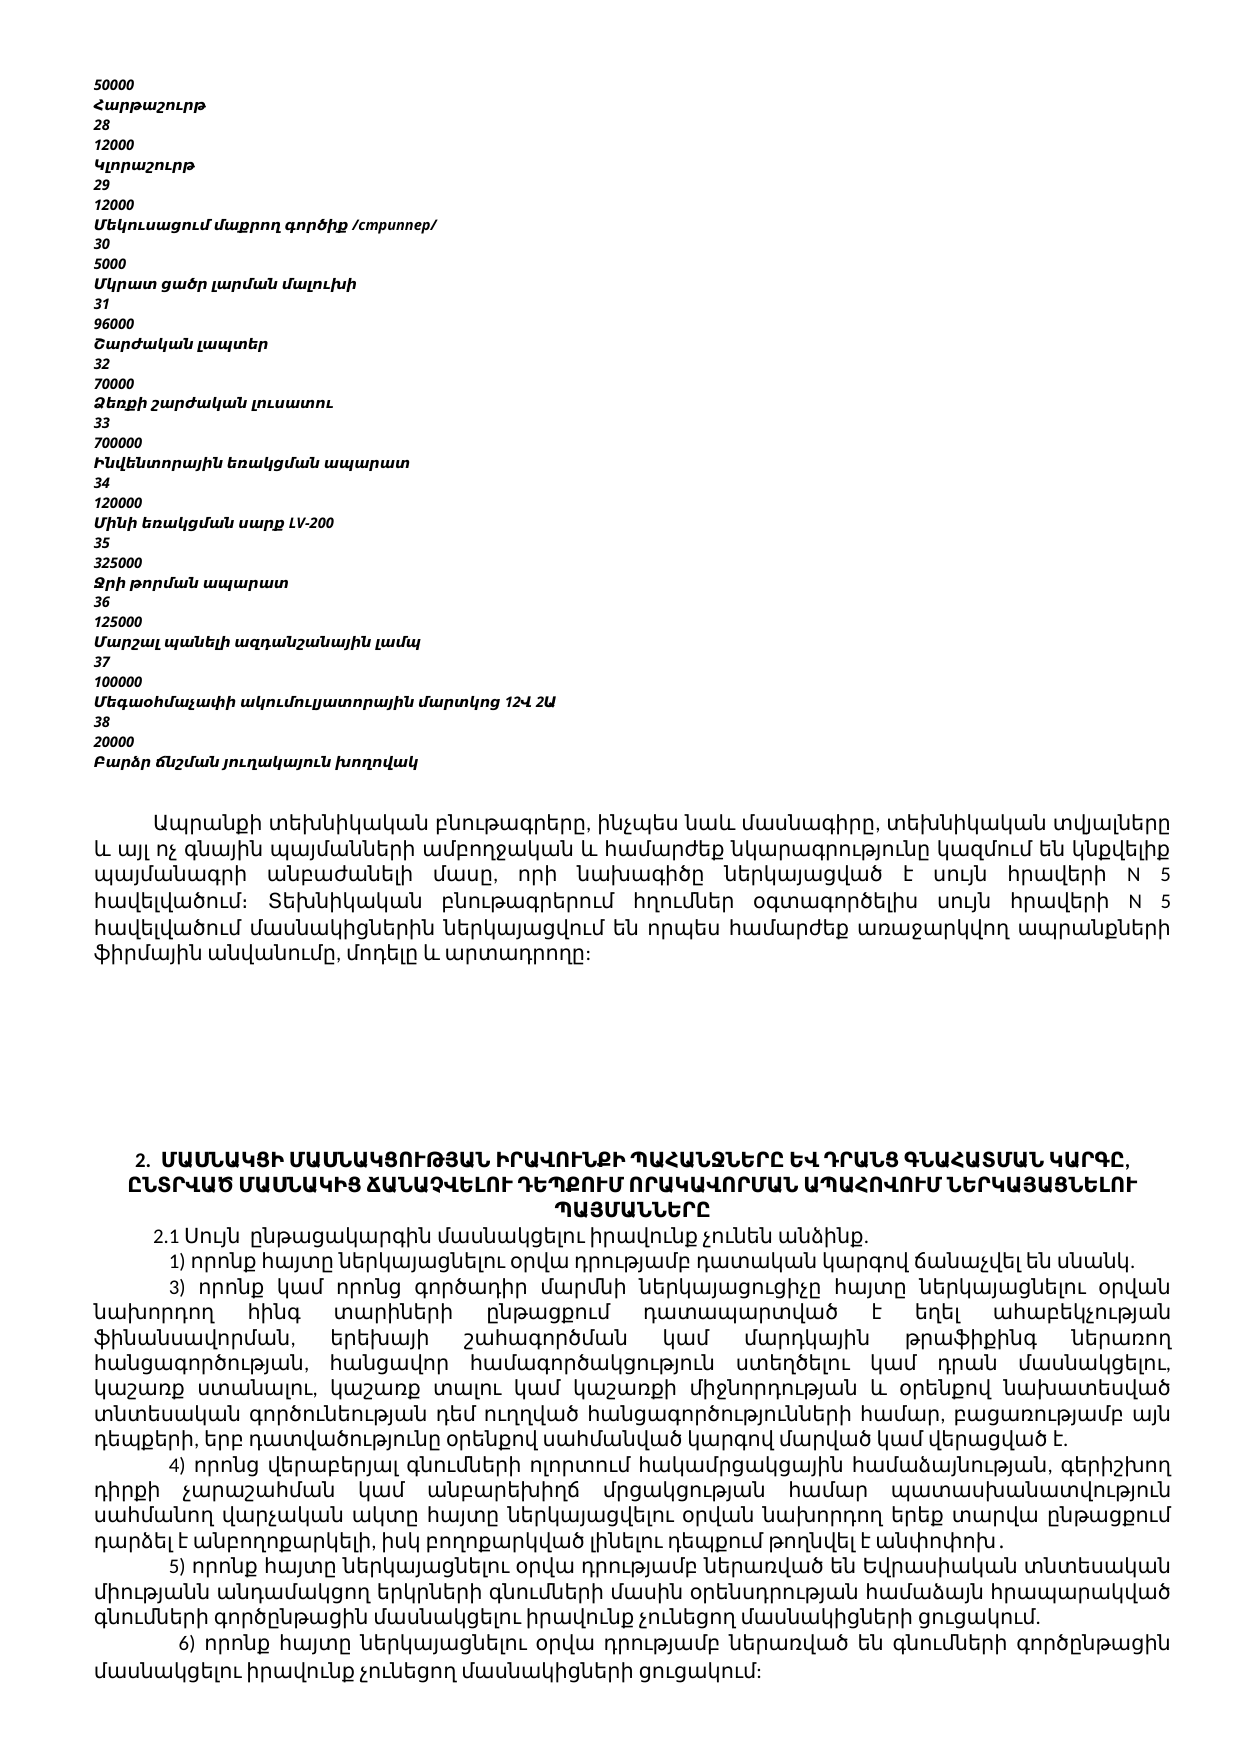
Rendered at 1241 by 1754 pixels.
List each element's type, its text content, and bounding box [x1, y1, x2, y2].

text 2.1 Սույն ընթացակարգին մասնակցելու իրավունք չունեն անձինք. [94, 1223, 1171, 1248]
text 5) որոնք հայտը ներկայացնելու օրվա դրությամբ ներառված են Եվրասիական տնտեսական միությանն անդամակցող երկրների գնումների մասին օրենսդրության համաձայն հրապարակված գնումների գործընթացին մասնակցելու իրավունք չունեցող մասնակիցների ցուցակում. [94, 1553, 1171, 1630]
text 4) որոնց վերաբերյալ գնումների ոլորտում հակամրցակցային համաձայնության, գերիշխող դիրքի չարաշահման կամ անբարեխիղճ մրցակցության համար պատասխանատվություն սահմանող վարչական ակտը հայտը ներկայացվելու օրվան նախորդող երեք տարվա ընթացքում դարձել է անբողոքարկելի, իսկ բողոքարկված լինելու դեպքում թողնվել է անփոփոխ․ [94, 1452, 1171, 1553]
text 6) որոնք հայտը ներկայացնելու օրվա դրությամբ ներառված են գնումների գործընթացին մասնակցելու իրավունք չունեցող մասնակիցների ցուցակում: [94, 1630, 1171, 1684]
text 2. ՄԱՍՆԱԿՑԻ ՄԱՍՆԱԿՑՈՒԹՅԱՆ ԻՐԱՎՈՒՆՔԻ ՊԱՀԱՆՋՆԵՐԸ ԵՎ ԴՐԱՆՑ ԳՆԱՀԱՏՄԱՆ ԿԱՐԳԸ, ԸՆՏՐՎԱԾ ՄԱՍՆԱԿԻՑ ՃԱՆԱՉՎԵԼՈՒ ԴԵՊՔՈՒՄ ՈՐԱԿԱՎՈՐՄԱՆ ԱՊԱՀՈՎՈՒՄ ՆԵՐԿԱՅԱՑՆԵԼՈՒ ՊԱՅՄԱՆՆԵՐԸ [94, 1147, 1171, 1223]
text Ապրանքի տեխնիկական բնութագրերը, ինչպես նաև մասնագիրը, տեխնիկական տվյալները և այլ ոչ գնային պայմանների ամբողջական և համարժեք նկարագրությունը կազմում են կնքվելիք պայմանագրի անբաժանելի մասը, որի նախագիծը ներկայացված է սույն հրավերի N 5 հավելվածում։ Տեխնիկական բնութագրերում հղումներ օգտագործելիս սույն հրավերի N 5 հավելվածում մասնակիցներին ներկայացվում են որպես համարժեք առաջարկվող ապրանքների ֆիրմային անվանումը, մոդելը և արտադրողը: [94, 810, 1171, 966]
text 1) որոնք հայտը ներկայացնելու օրվա դրությամբ դատական կարգով ճանաչվել են սնանկ. [94, 1248, 1171, 1274]
text 3) որոնք կամ որոնց գործադիր մարմնի ներկայացուցիչը հայտը ներկայացնելու օրվան նախորդող հինգ տարիների ընթացքում դատապարտված է եղել ահաբեկչության ֆինանսավորման, երեխայի շահագործման կամ մարդկային թրաֆիքինգ ներառող հանցագործության, հանցավոր համագործակցություն ստեղծելու կամ դրան մասնակցելու, կաշառք ստանալու, կաշառք տալու կամ կաշառքի միջնորդության և օրենքով նախատեսված տնտեսական գործունեության դեմ ուղղված հանցագործությունների համար, բացառությամբ այն դեպքերի, երբ դատվածությունը օրենքով սահմանված կարգով մարված կամ վերացված է. [94, 1274, 1171, 1452]
